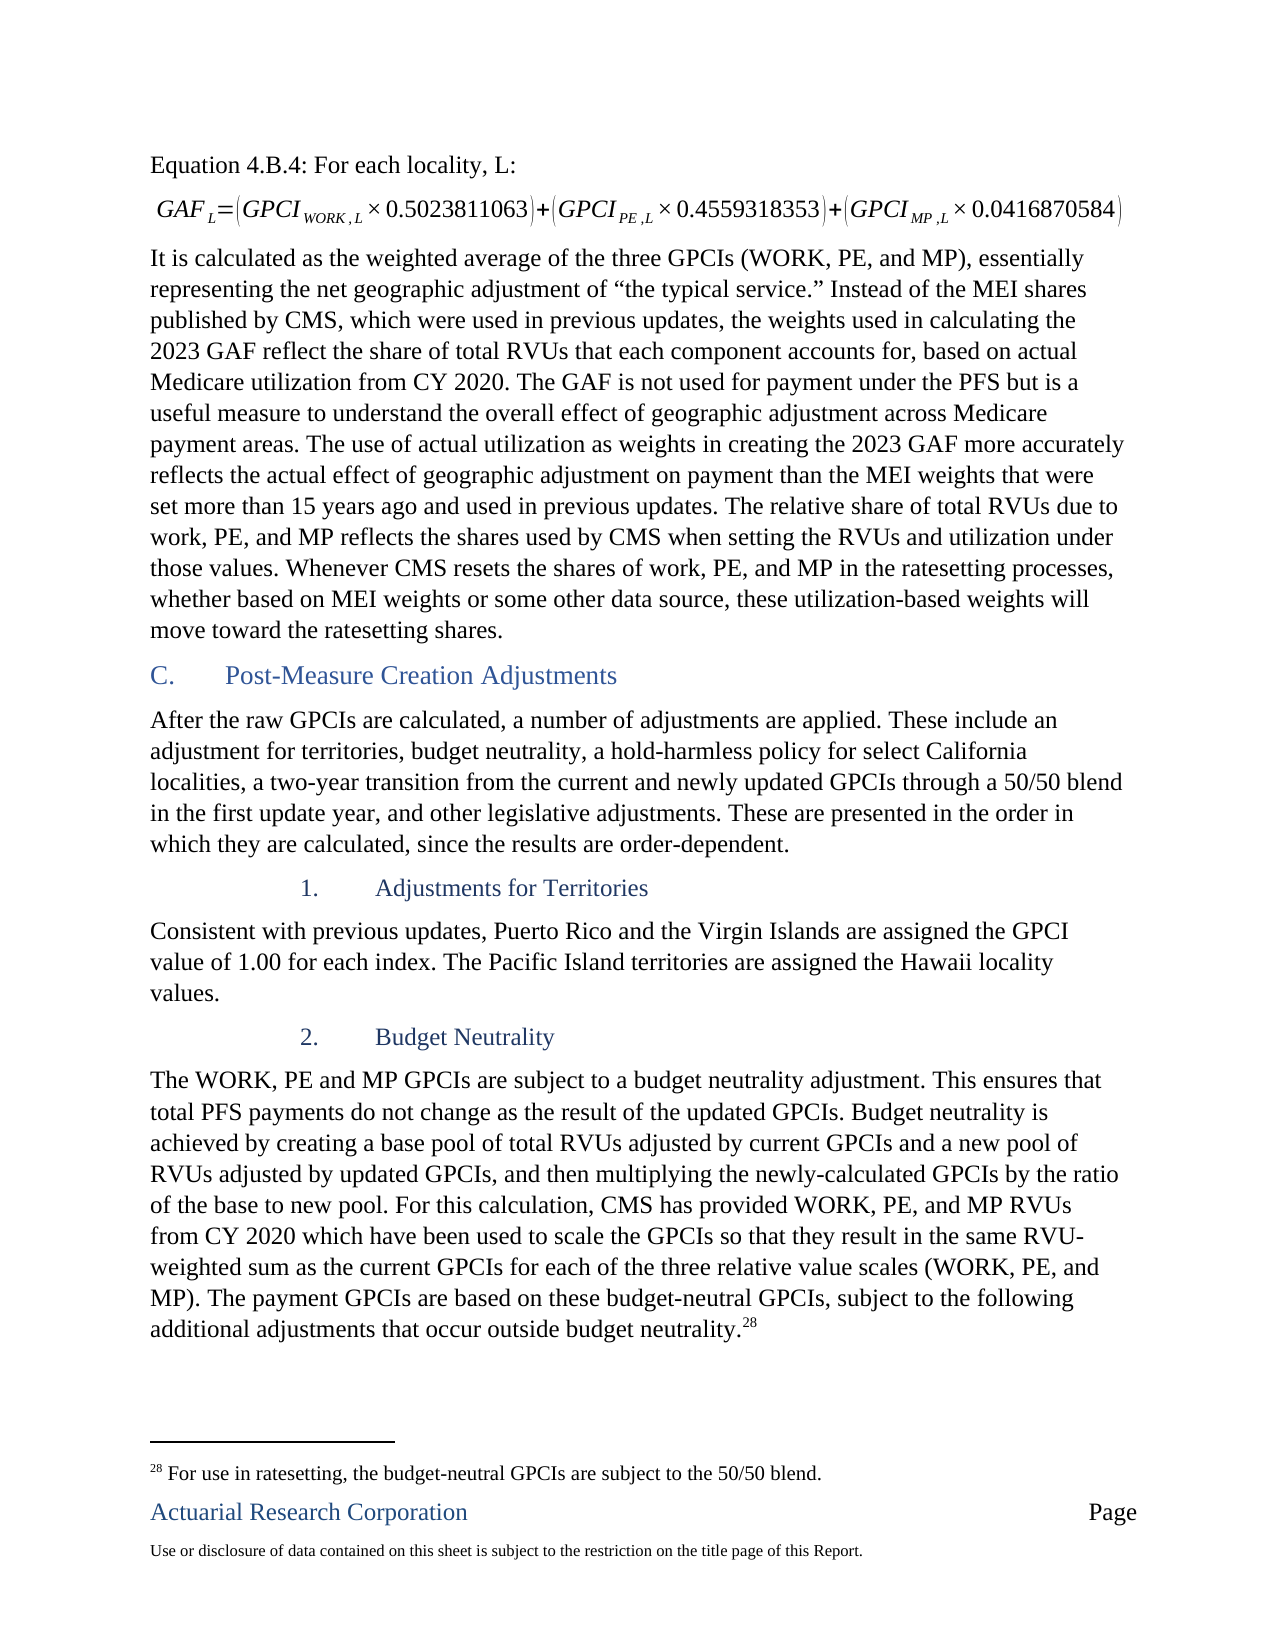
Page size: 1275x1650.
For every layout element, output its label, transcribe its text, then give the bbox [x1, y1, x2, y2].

text After the raw GPCIs are calculated, a number of adjustments are applied. These include an adjustment for territories, budget neutrality, a hold-harmless policy for select California localities, a two-year transition from the current and newly updated GPCIs through a 50/50 blend in the first update year, and other legislative adjustments. These are presented in the order in which they are calculated, since the results are order-dependent. [150, 705, 1125, 858]
text It is calculated as the weighted average of the three GPCIs (WORK, PE, and MP), essentially representing the net geographic adjustment of “the typical service.” Instead of the MEI shares published by CMS, which were used in previous updates, the weights used in calculating the 2023 GAF reflect the share of total RVUs that each component accounts for, based on actual Medicare utilization from CY 2020. The GAF is not used for payment under the PFS but is a useful measure to understand the overall effect of geographic adjustment across Medicare payment areas. The use of actual utilization as weights in creating the 2023 GAF more accurately reflects the actual effect of geographic adjustment on payment than the MEI weights that were set more than 15 years ago and used in previous updates. The relative share of total RVUs due to work, PE, and MP reflects the shares used by CMS when setting the RVUs and utilization under those values. Whenever CMS resets the shares of work, PE, and MP in the ratesetting processes, whether based on MEI weights or some other data source, these utilization-based weights will move toward the ratesetting shares. [150, 243, 1125, 644]
text Consistent with previous updates, Puerto Rico and the Virgin Islands are assigned the GPCI value of 1.00 for each index. The Pacific Island territories are assigned the Hawaii locality values. [150, 916, 1125, 1007]
subtitle Budget Neutrality [300, 1022, 1125, 1051]
subtitle Adjustments for Territories [300, 873, 1125, 902]
subtitle Post-Measure Creation Adjustments [150, 659, 1125, 690]
text The WORK, PE and MP GPCIs are subject to a budget neutrality adjustment. This ensures that total PFS payments do not change as the result of the updated GPCIs. Budget neutrality is achieved by creating a base pool of total RVUs adjusted by current GPCIs and a new pool of RVUs adjusted by updated GPCIs, and then multiplying the newly-calculated GPCIs by the ratio of the base to new pool. For this calculation, CMS has provided WORK, PE, and MP RVUs from CY 2020 which have been used to scale the GPCIs so that they result in the same RVU-weighted sum as the current GPCIs for each of the three relative value scales (WORK, PE, and MP). The payment GPCIs are based on these budget-neutral GPCIs, subject to the following additional adjustments that occur outside budget neutrality. [150, 1066, 1125, 1343]
text Equation 4.B.4: For each locality, L: [150, 150, 1125, 179]
